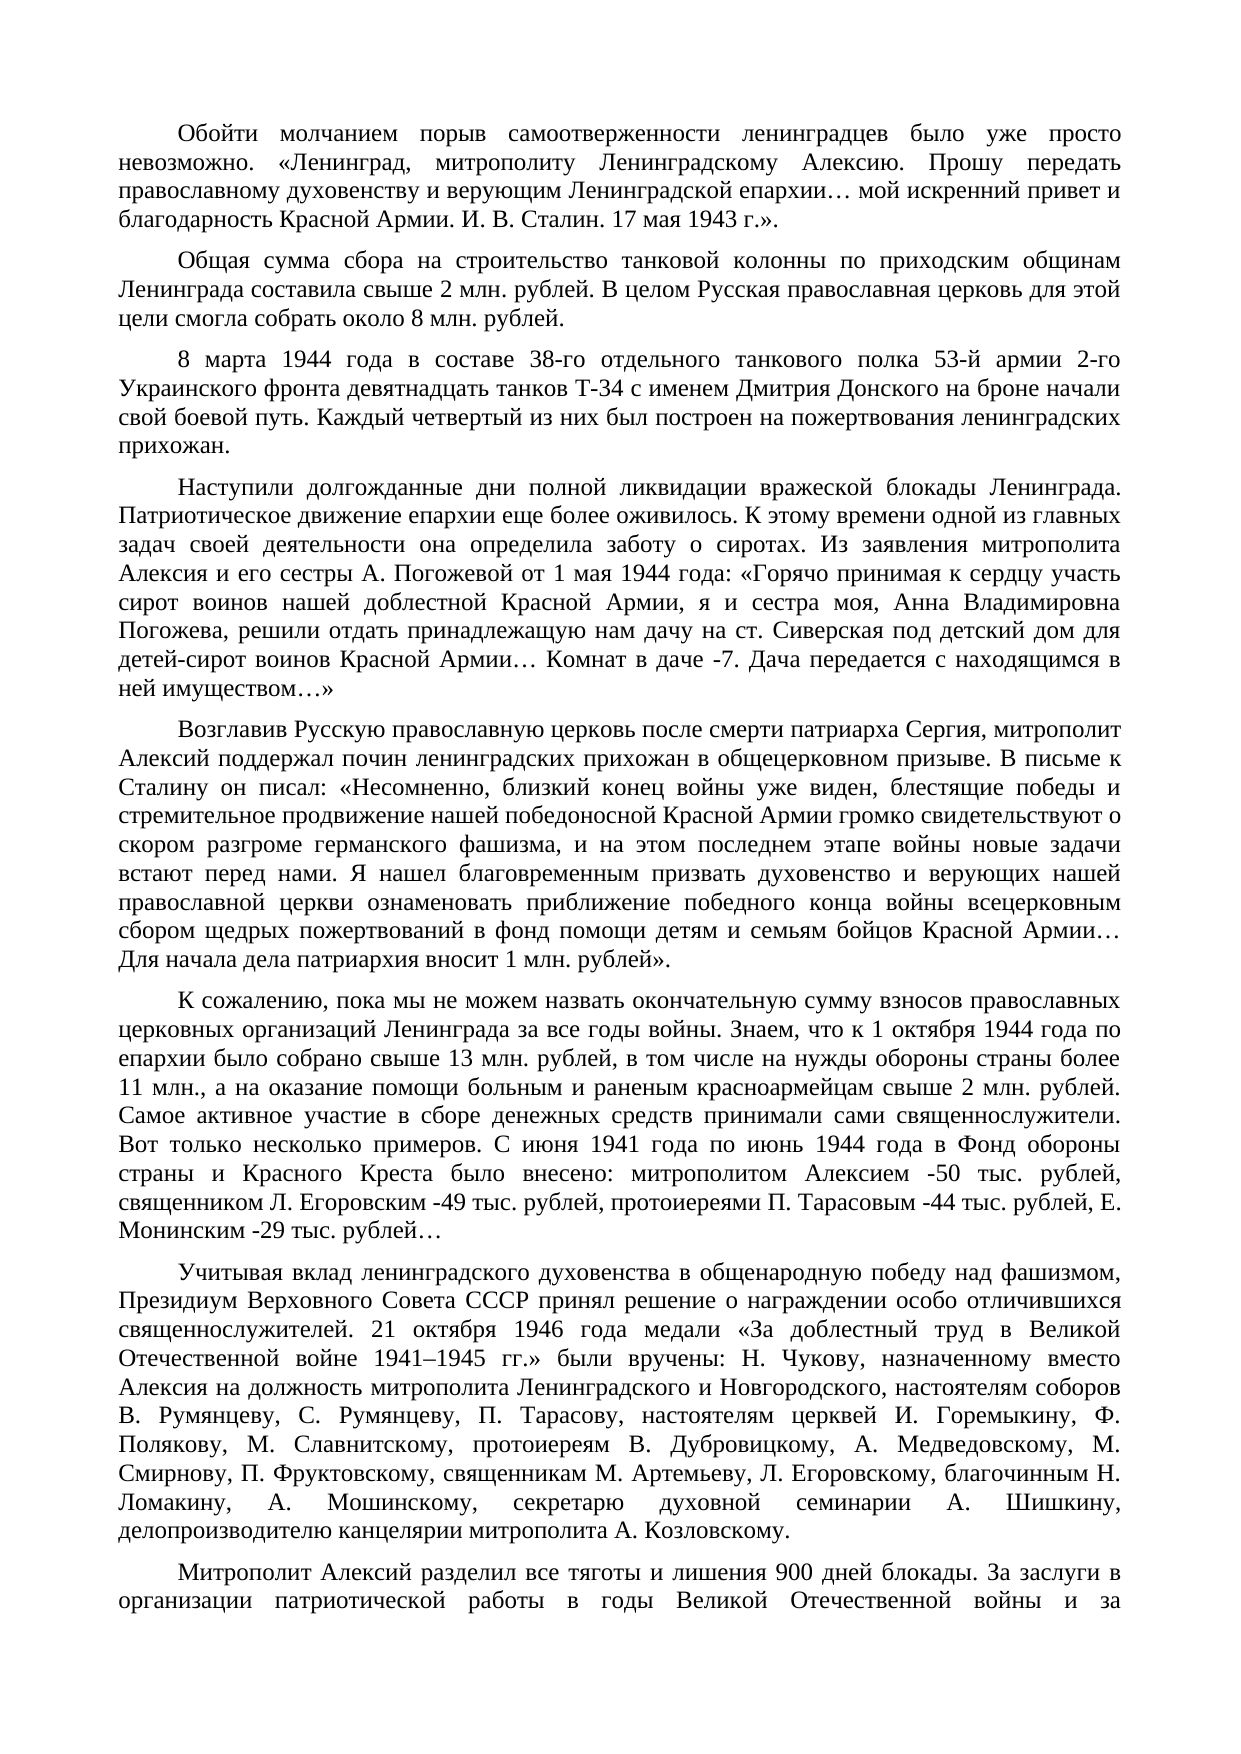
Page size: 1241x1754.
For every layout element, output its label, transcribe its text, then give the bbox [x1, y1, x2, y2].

text Обойти молчанием порыв самоотверженности ленинградцев было уже просто невозможно. «Ленинград, митрополиту Ленинградскому Алексию. Прошу передать православному духовенству и верующим Ленинградской епархии… мой искренний привет и благодарность Красной Армии. И. В. Сталин. 17 мая 1943 г.». [118, 118, 1122, 233]
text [118, 1557, 1122, 1614]
text 8 марта 1944 года в составе 38-го отдельного танкового полка 53-й армии 2-го Украинского фронта девятнадцать танков Т-34 с именем Дмитрия Донского на броне начали свой боевой путь. Каждый четвертый из них был построен на пожертвования ленинградских прихожан. [118, 344, 1122, 459]
text Возглавив Русскую православную церковь после смерти патриарха Сергия, митрополит Алексий поддержал почин ленинградских прихожан в общецерковном призыве. В письме к Сталину он писал: «Несомненно, близкий конец войны уже виден, блестящие победы и стремительное продвижение нашей победоносной Красной Армии громко свидетельствуют о скором разгроме германского фашизма, и на этом последнем этапе войны новые задачи встают перед нами. Я нашел благовременным призвать духовенство и верующих нашей православной церкви ознаменовать приближение победного конца войны всецерковным сбором щедрых пожертвований в фонд помощи детям и семьям бойцов Красной Армии… Для начала дела патриархия вносит 1 млн. рублей». [118, 714, 1122, 973]
text К сожалению, пока мы не можем назвать окончательную сумму взносов православных церковных организаций Ленинграда за все годы войны. Знаем, что к 1 октября 1944 года по епархии было собрано свыше 13 млн. рублей, в том числе на нужды обороны страны более 11 млн., а на оказание помощи больным и раненым красноармейцам свыше 2 млн. рублей. Самое активное участие в сборе денежных средств принимали сами священнослужители. Вот только несколько примеров. С июня 1941 года по июнь 1944 года в Фонд обороны страны и Красного Креста было внесено: митрополитом Алексием -50 тыс. рублей, священником Л. Егоровским -49 тыс. рублей, протоиереями П. Тарасовым -44 тыс. рублей, Е. Монинским -29 тыс. рублей… [118, 986, 1122, 1244]
text Учитывая вклад ленинградского духовенства в общенародную победу над фашизмом, Президиум Верховного Совета СССР принял решение о награждении особо отличившихся священнослужителей. 21 октября 1946 года медали «За доблестный труд в Великой Отечественной войне 1941–1945 гг.» были вручены: Н. Чукову, назначенному вместо Алексия на должность митрополита Ленинградского и Новгородского, настоятелям соборов В. Румянцеву, С. Румянцеву, П. Тарасову, настоятелям церквей И. Горемыкину, Ф. Полякову, М. Славнитскому, протоиереям В. Дубровицкому, А. Медведовскому, М. Смирнову, П. Фруктовскому, священникам М. Артемьеву, Л. Егоровскому, благочинным Н. Ломакину, А. Мошинскому, секретарю духовной семинарии А. Шишкину, делопроизводителю канцелярии митрополита А. Козловскому. [118, 1257, 1122, 1544]
text Общая сумма сбора на строительство танковой колонны по приходским общинам Ленинграда составила свыше 2 млн. рублей. В целом Русская православная церковь для этой цели смогла собрать около 8 млн. рублей. [118, 246, 1122, 332]
text Наступили долгожданные дни полной ликвидации вражеской блокады Ленинграда. Патриотическое движение епархии еще более оживилось. К этому времени одной из главных задач своей деятельности она определила заботу о сиротах. Из заявления митрополита Алексия и его сестры А. Погожевой от 1 мая 1944 года: «Горячо принимая к сердцу участь сирот воинов нашей доблестной Красной Армии, я и сестра моя, Анна Владимировна Погожева, решили отдать принадлежащую нам дачу на ст. Сиверская под детский дом для детей-сирот воинов Красной Армии… Комнат в даче -7. Дача передается с находящимся в ней имуществом…» [118, 472, 1122, 702]
